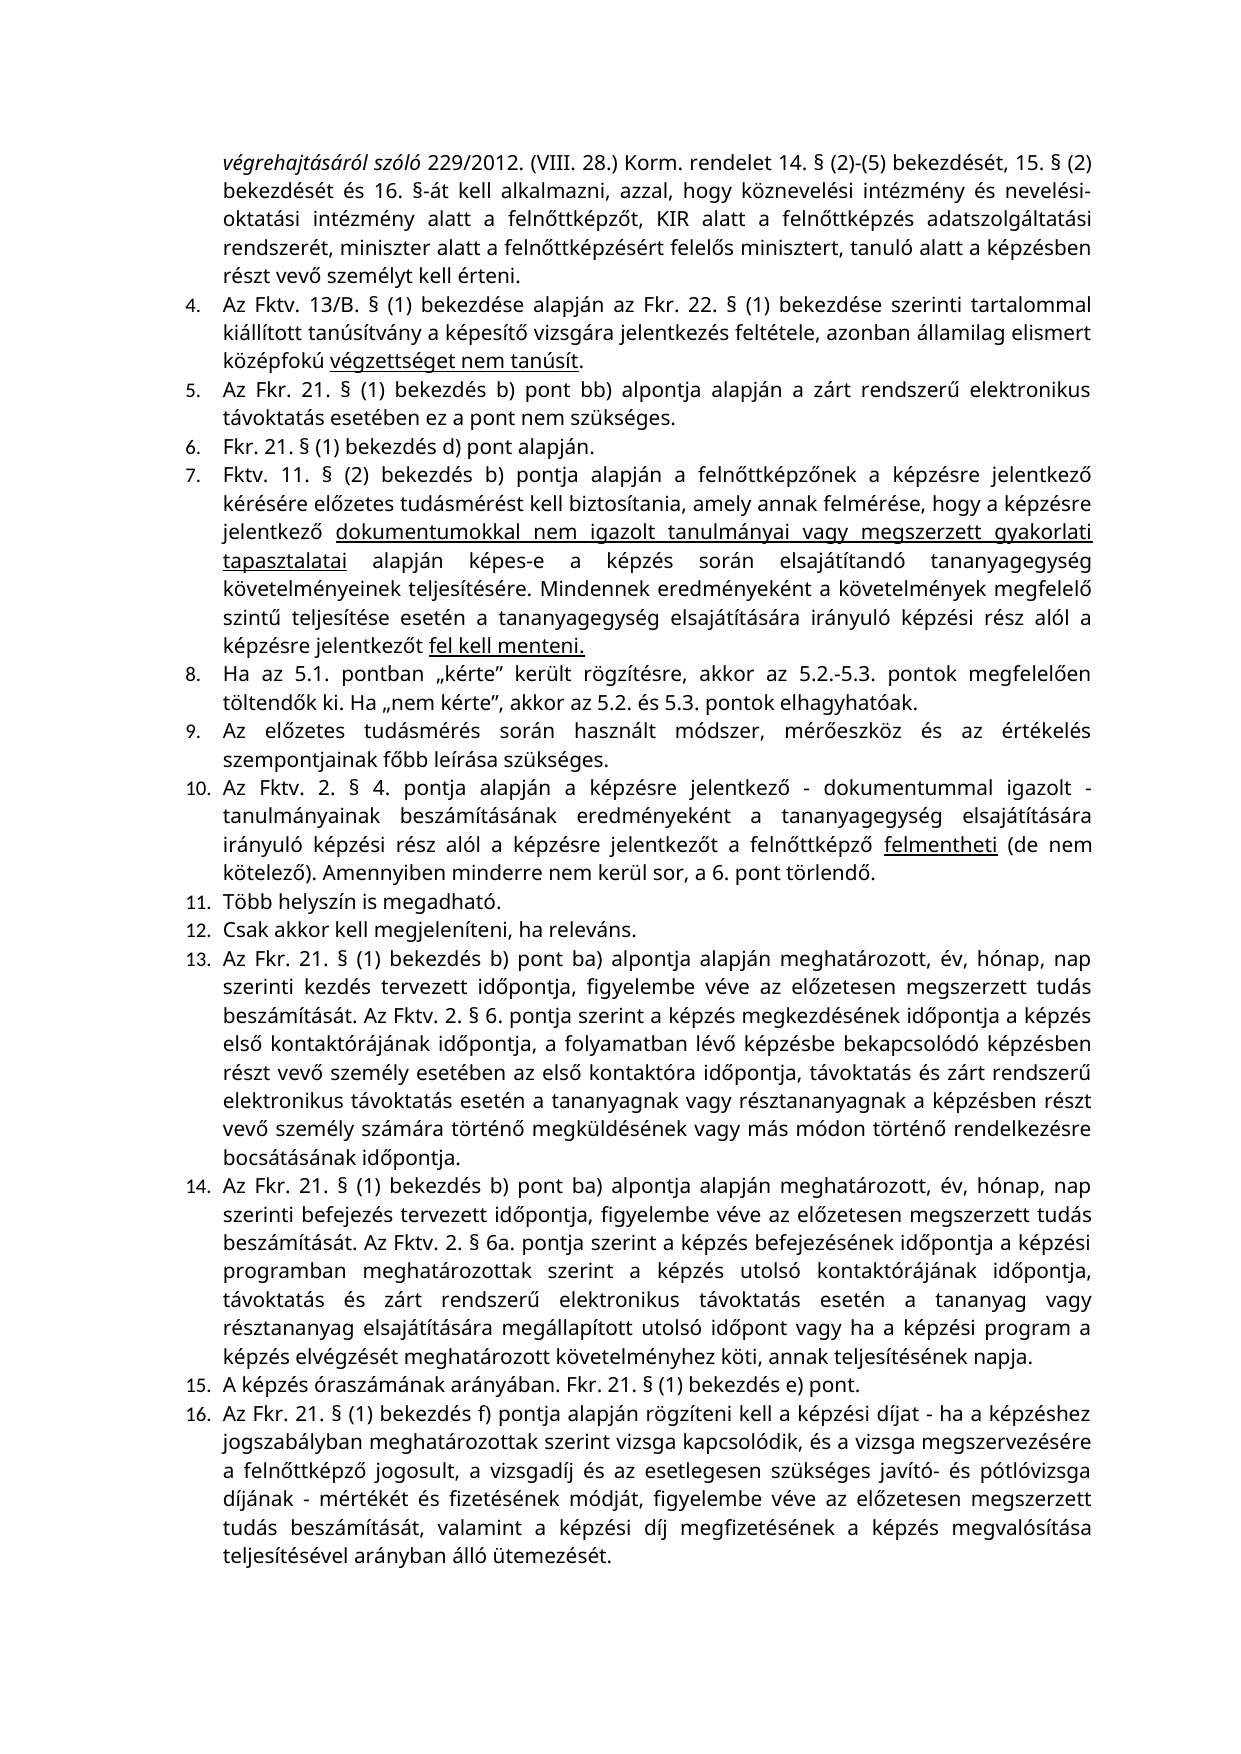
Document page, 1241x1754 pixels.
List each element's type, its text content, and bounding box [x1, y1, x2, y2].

list A képzés óraszámának arányában. Fkr. 21. § (1) bekezdés e) pont. [185, 1370, 1093, 1399]
list Az Fkr. 21. § (1) bekezdés b) pont ba) alpontja alapján meghatározott, év, hónap, nap szerinti kezdés tervezett időpontja, figyelembe véve az előzetesen megszerzett tudás beszámítását. Az Fktv. 2. § 6. pontja szerint a képzés megkezdésének időpontja a képzés első kontaktórájának időpontja, a folyamatban lévő képzésbe bekapcsolódó képzésben részt vevő személy esetében az első kontaktóra időpontja, távoktatás és zárt rendszerű elektronikus távoktatás esetén a tananyagnak vagy résztananyagnak a képzésben részt vevő személy számára történő megküldésének vagy más módon történő rendelkezésre bocsátásának időpontja. [185, 944, 1093, 1171]
list Csak akkor kell megjeleníteni, ha releváns. [185, 915, 1093, 944]
list Fktv. 11. § (2) bekezdés b) pontja alapján a felnőttképzőnek a képzésre jelentkező kérésére előzetes tudásmérést kell biztosítania, amely annak felmérése, hogy a képzésre jelentkező dokumentumokkal nem igazolt tanulmányai vagy megszerzett gyakorlati tapasztalatai alapján képes-e a képzés során elsajátítandó tananyagegység követelményeinek teljesítésére. Mindennek eredményeként a követelmények megfelelő szintű teljesítése esetén a tananyagegység elsajátítására irányuló képzési rész alól a képzésre jelentkezőt fel kell menteni. [185, 460, 1093, 659]
list Több helyszín is megadható. [185, 887, 1093, 915]
list Az Fkr. 21. § (1) bekezdés b) pont ba) alpontja alapján meghatározott, év, hónap, nap szerinti befejezés tervezett időpontja, figyelembe véve az előzetesen megszerzett tudás beszámítását. Az Fktv. 2. § 6a. pontja szerint a képzés befejezésének időpontja a képzési programban meghatározottak szerint a képzés utolsó kontaktórájának időpontja, távoktatás és zárt rendszerű elektronikus távoktatás esetén a tananyag vagy résztananyag elsajátítására megállapított utolsó időpont vagy ha a képzési program a képzés elvégzését meghatározott követelményhez köti, annak teljesítésének napja. [185, 1171, 1093, 1370]
list Az Fktv. 2. § 4. pontja alapján a képzésre jelentkező - dokumentummal igazolt - tanulmányainak beszámításának eredményeként a tananyagegység elsajátítására irányuló képzési rész alól a képzésre jelentkezőt a felnőttképző felmentheti (de nem kötelező). Amennyiben minderre nem kerül sor, a 6. pont törlendő. [185, 773, 1093, 887]
list Fkr. 21. § (1) bekezdés d) pont alapján. [185, 432, 1093, 460]
list Ha az 5.1. pontban „kérte” került rögzítésre, akkor az 5.2.-5.3. pontok megfelelően töltendők ki. Ha „nem kérte”, akkor az 5.2. és 5.3. pontok elhagyhatóak. [185, 659, 1093, 716]
list Az előzetes tudásmérés során használt módszer, mérőeszköz és az értékelés szempontjainak főbb leírása szükséges. [185, 716, 1093, 773]
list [185, 148, 1093, 290]
list Az Fkr. 21. § (1) bekezdés b) pont bb) alpontja alapján a zárt rendszerű elektronikus távoktatás esetében ez a pont nem szükséges. [185, 375, 1093, 432]
list Az Fktv. 13/B. § (1) bekezdése alapján az Fkr. 22. § (1) bekezdése szerinti tartalommal kiállított tanúsítvány a képesítő vizsgára jelentkezés feltétele, azonban államilag elismert középfokú végzettséget nem tanúsít. [185, 290, 1093, 375]
